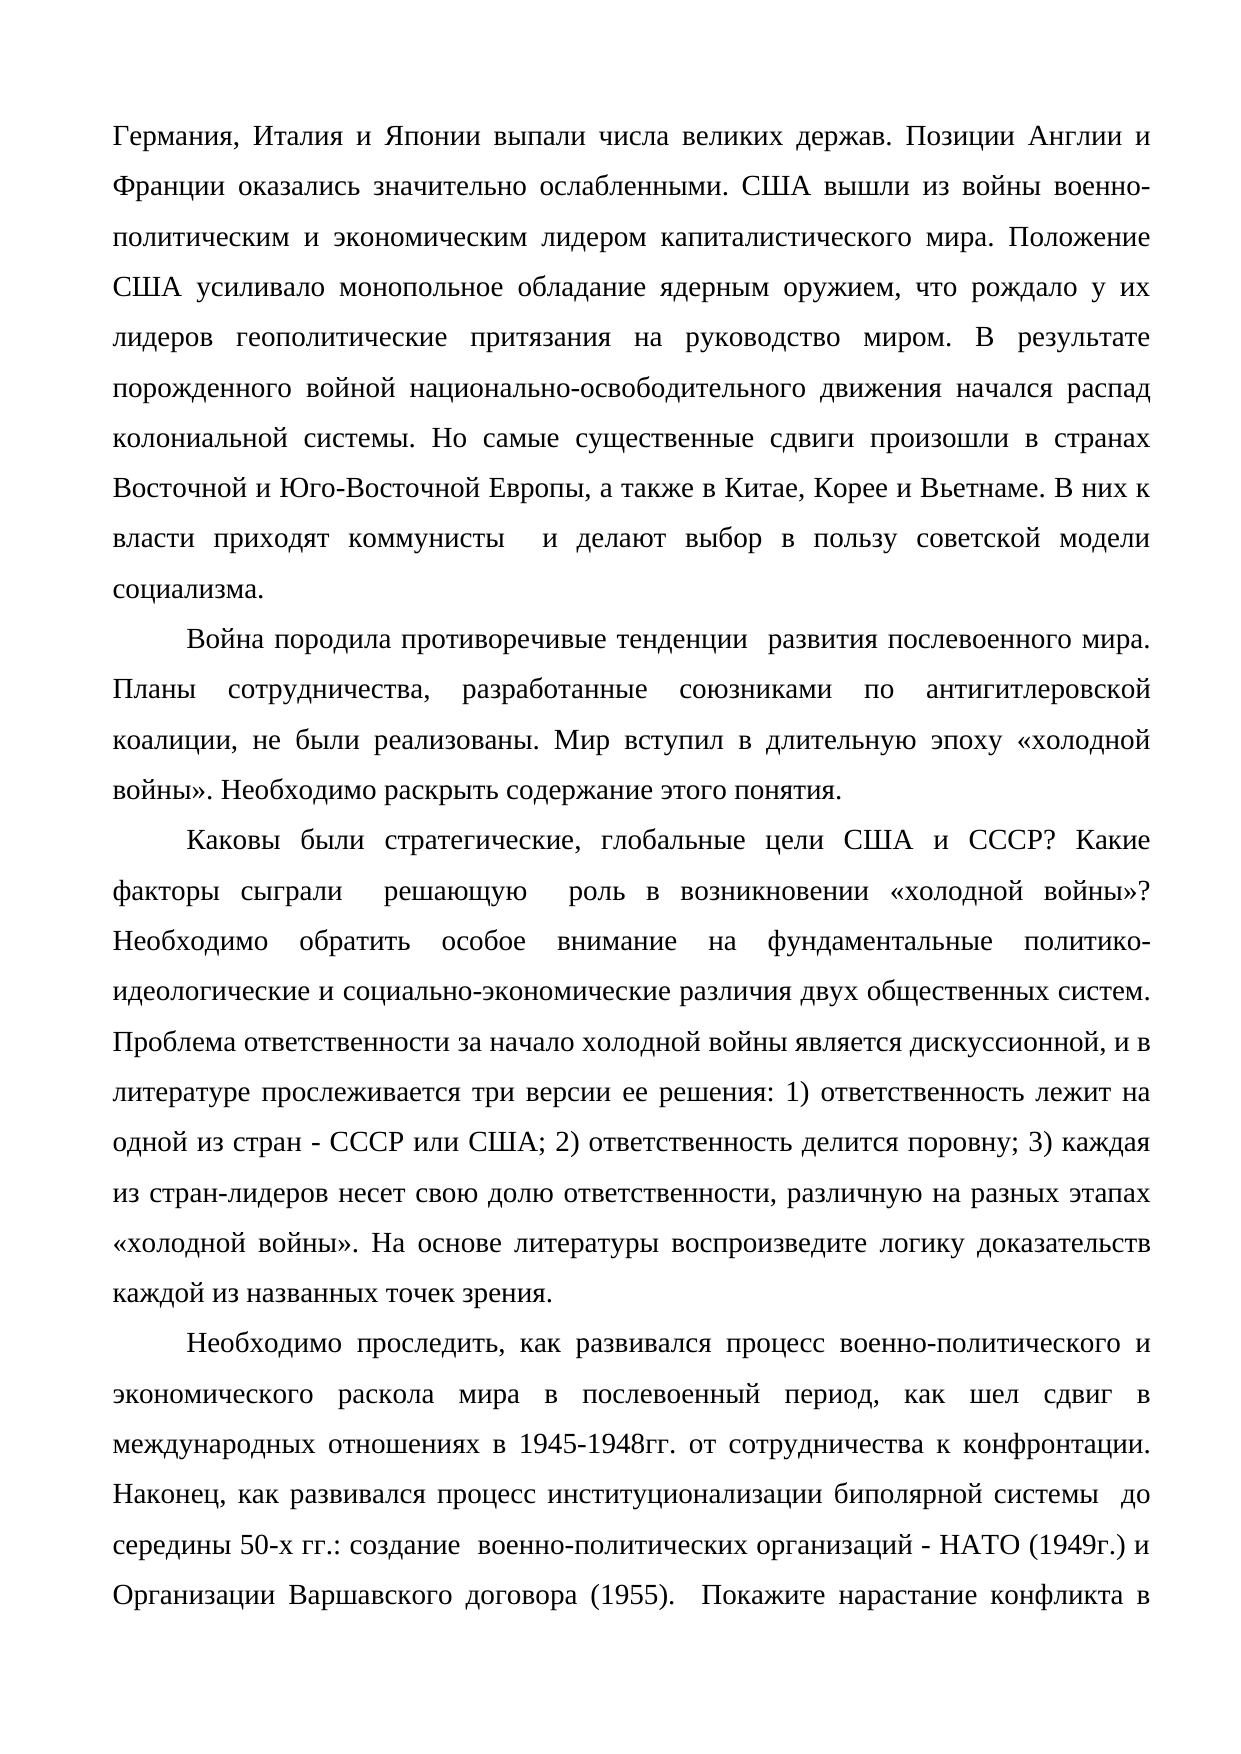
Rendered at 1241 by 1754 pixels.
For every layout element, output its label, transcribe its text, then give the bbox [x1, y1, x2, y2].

text Война породила противоречивые тенденции развития послевоенного мира. Планы сотрудничества, разработанные союзниками по антигитлеровской коалиции, не были реализованы. Мир вступил в длительную эпоху «холодной войны». Необходимо раскрыть содержание этого понятия. [112, 621, 1152, 806]
text Каковы были стратегические, глобальные цели США и СССР? Какие факторы сыграли решающую роль в возникновении «холодной войны»? Необходимо обратить особое внимание на фундаментальные политико-идеологические и социально-экономические различия двух общественных систем. Проблема ответственности за начало холодной войны является дискуссионной, и в литературе прослеживается три версии ее решения: 1) ответственность лежит на одной из стран - СССР или США; 2) ответственность делится поровну; 3) каждая из стран-лидеров несет свою долю ответственности, различную на разных этапах «холодной войны». На основе литературы воспроизведите логику доказательств каждой из названных точек зрения. [112, 822, 1152, 1309]
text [112, 118, 1152, 604]
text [112, 1326, 1152, 1611]
